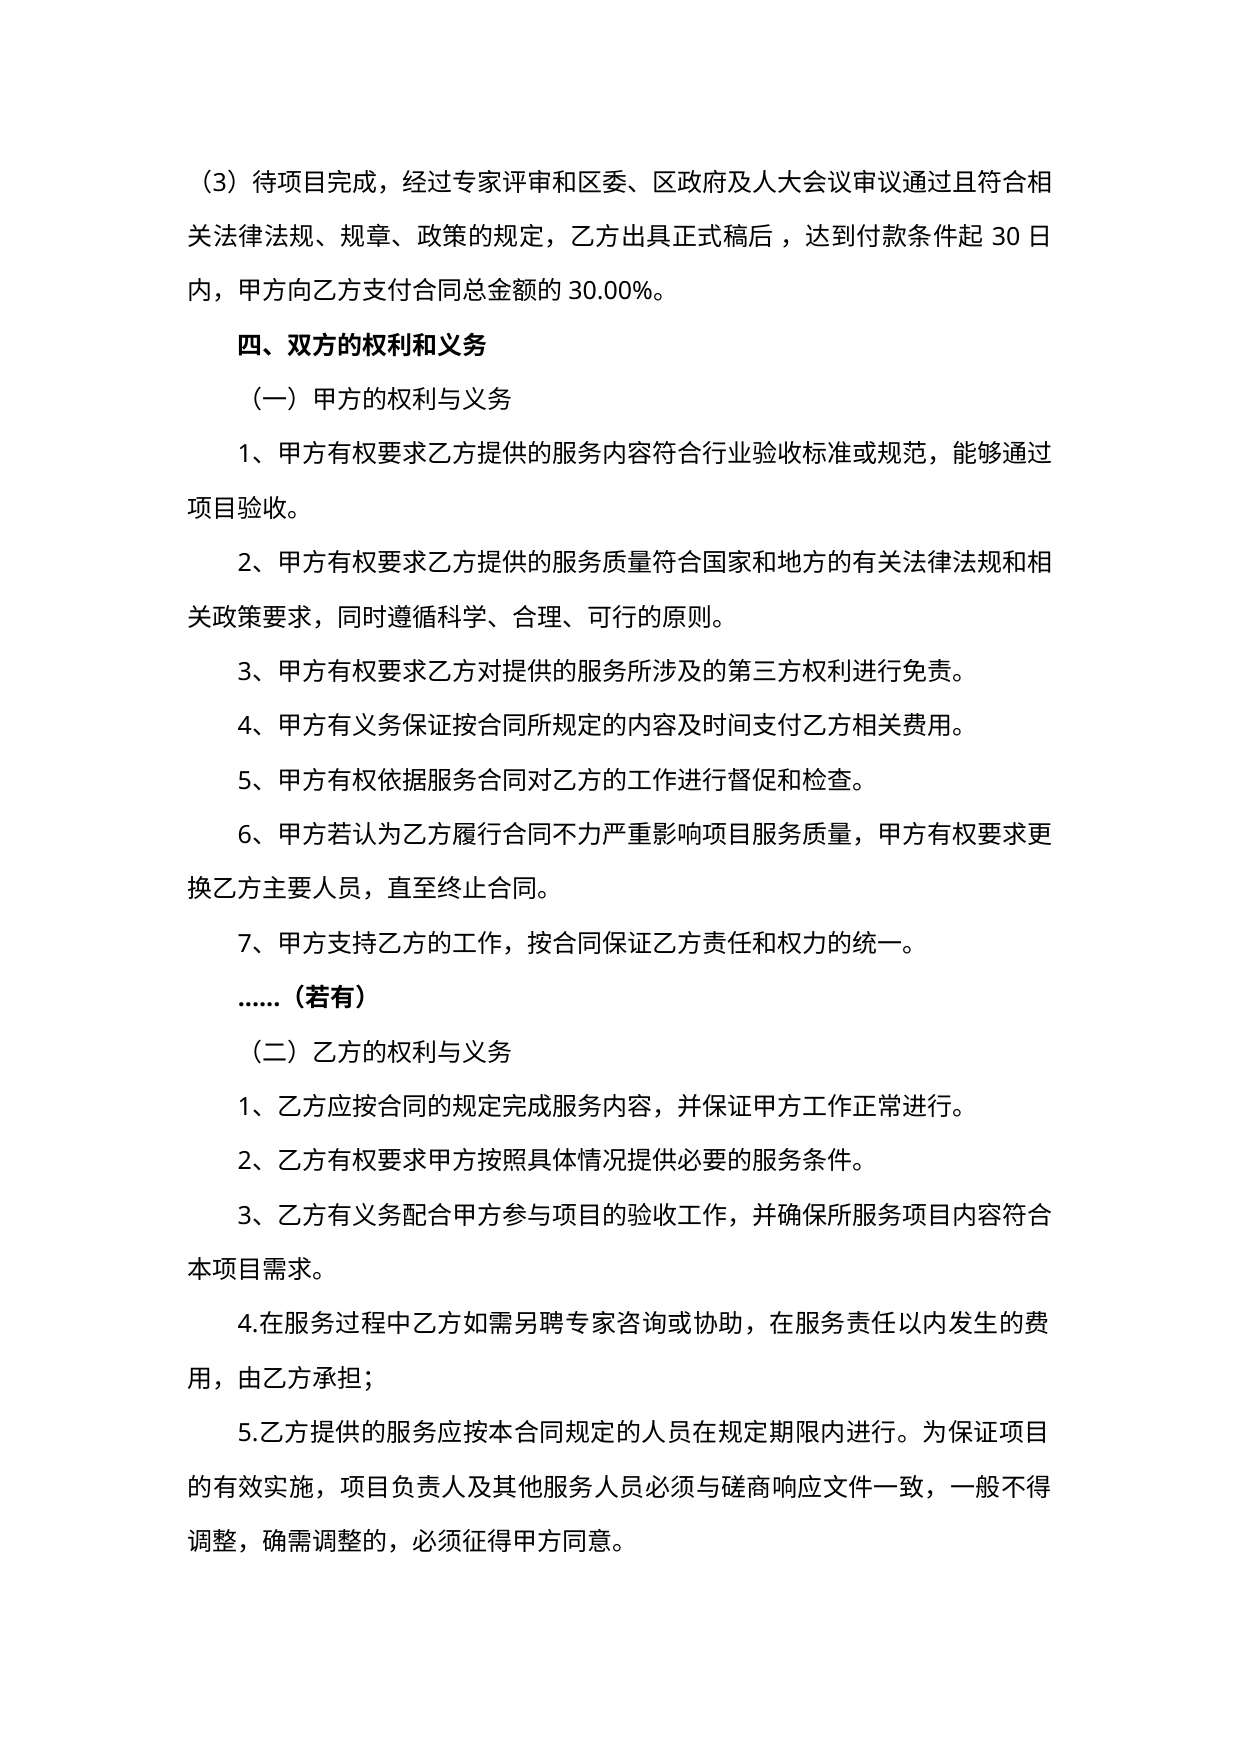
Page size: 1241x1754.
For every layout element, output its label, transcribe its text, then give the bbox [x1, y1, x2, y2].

text 7、甲方支持乙方的工作，按合同保证乙方责任和权力的统一。 [187, 923, 1053, 959]
text ......（若有） [187, 978, 1053, 1014]
text 四、双方的权利和义务 [187, 325, 1053, 361]
text 4、甲方有义务保证按合同所规定的内容及时间支付乙方相关费用。 [187, 706, 1053, 742]
text 3、甲方有权要求乙方对提供的服务所涉及的第三方权利进行免责。 [187, 651, 1053, 688]
text 5、甲方有权依据服务合同对乙方的工作进行督促和检查。 [187, 760, 1053, 796]
text 5.乙方提供的服务应按本合同规定的人员在规定期限内进行。为保证项目的有效实施，项目负责人及其他服务人员必须与磋商响应文件一致，一般不得调整，确需调整的，必须征得甲方同意。 [187, 1413, 1053, 1558]
text （二）乙方的权利与义务 [187, 1032, 1053, 1068]
text 3、乙方有义务配合甲方参与项目的验收工作，并确保所服务项目内容符合本项目需求。 [187, 1195, 1053, 1286]
text （3）待项目完成，经过专家评审和区委、区政府及人大会议审议通过且符合相关法律法规、规章、政策的规定，乙方出具正式稿后 ，达到付款条件起 30 日内，甲方向乙方支付合同总金额的 30.00%。 [187, 162, 1053, 307]
text 1、乙方应按合同的规定完成服务内容，并保证甲方工作正常进行。 [187, 1086, 1053, 1123]
text 2、乙方有权要求甲方按照具体情况提供必要的服务条件。 [187, 1141, 1053, 1177]
text 2、甲方有权要求乙方提供的服务质量符合国家和地方的有关法律法规和相关政策要求，同时遵循科学、合理、可行的原则。 [187, 543, 1053, 633]
text （一）甲方的权利与义务 [187, 379, 1053, 416]
text 6、甲方若认为乙方履行合同不力严重影响项目服务质量，甲方有权要求更换乙方主要人员，直至终止合同。 [187, 814, 1053, 905]
text 1、甲方有权要求乙方提供的服务内容符合行业验收标准或规范，能够通过项目验收。 [187, 434, 1053, 524]
text 4.在服务过程中乙方如需另聘专家咨询或协助，在服务责任以内发生的费用，由乙方承担； [187, 1304, 1053, 1394]
